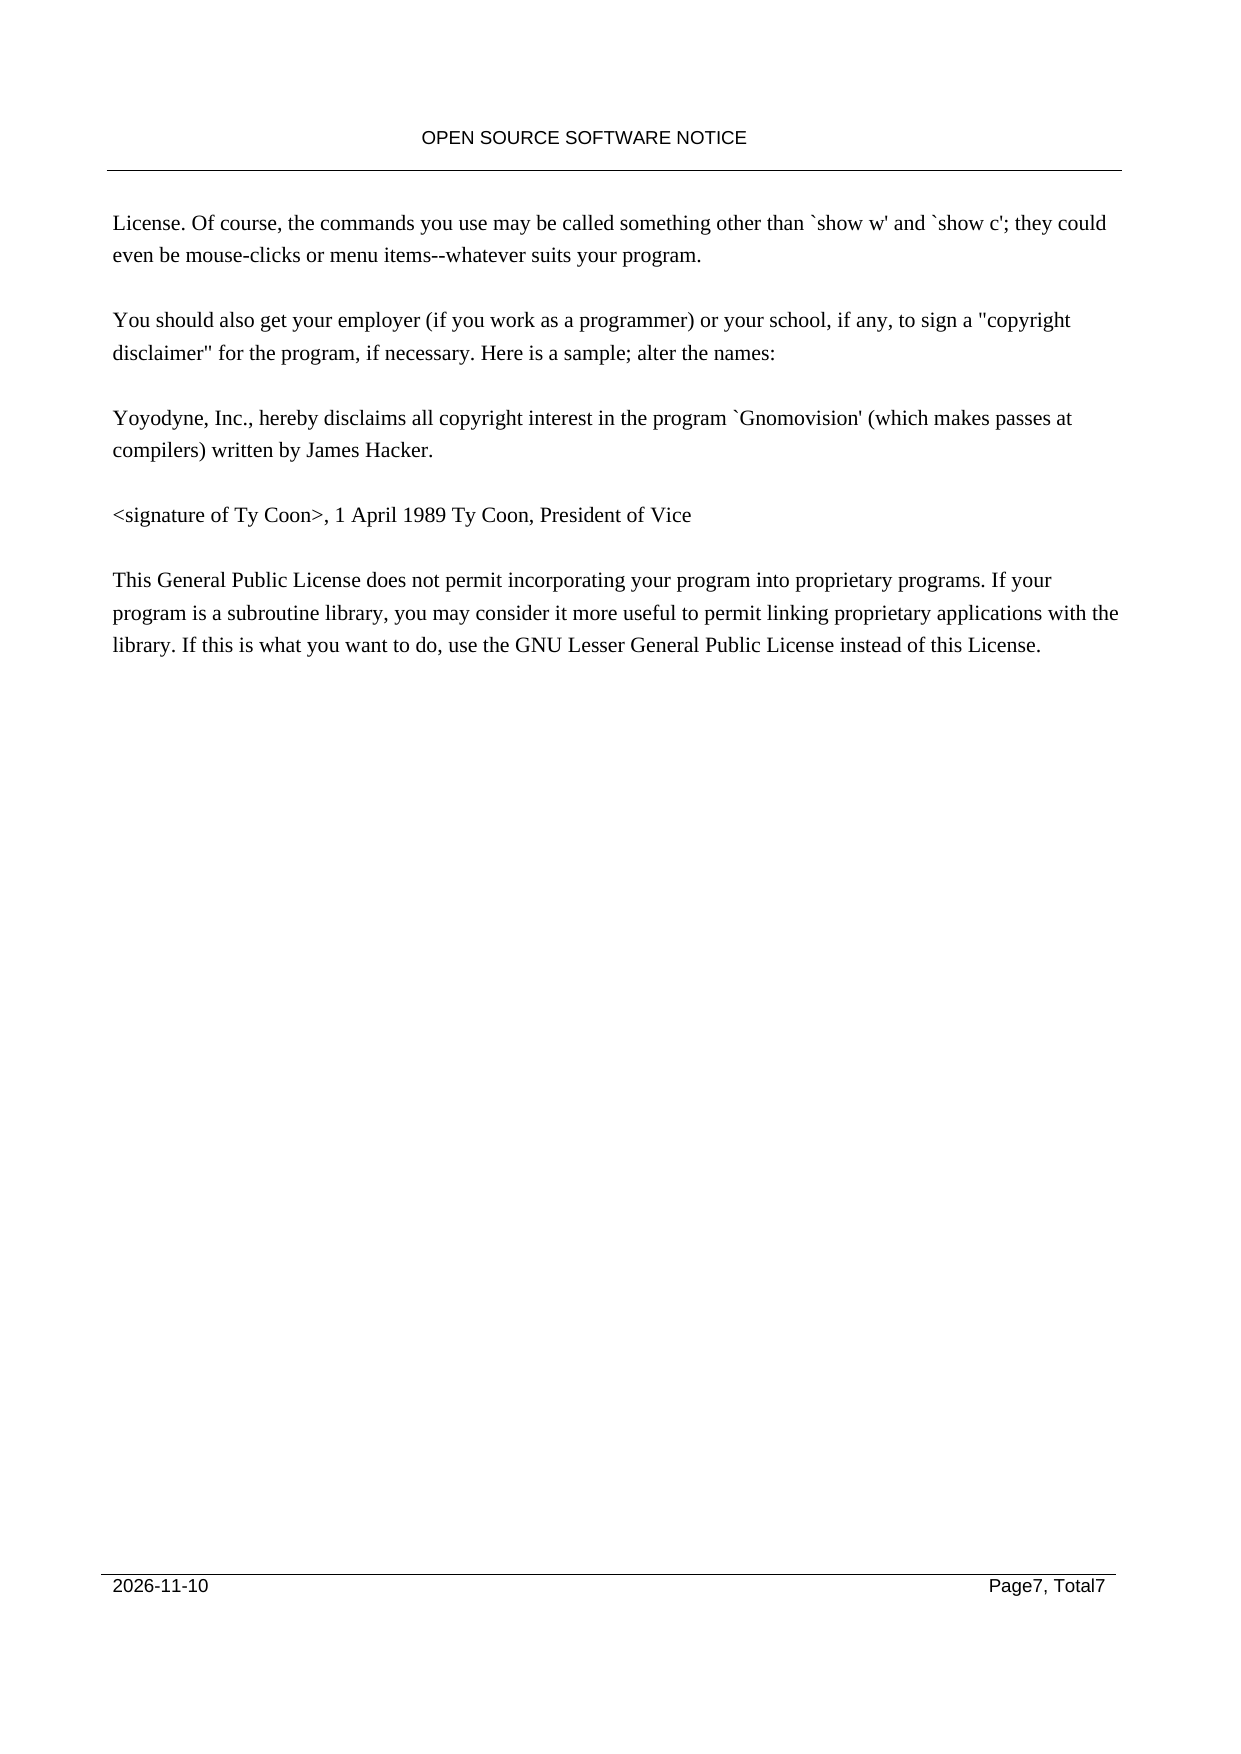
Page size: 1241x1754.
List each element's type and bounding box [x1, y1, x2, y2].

text [112, 206, 1128, 661]
